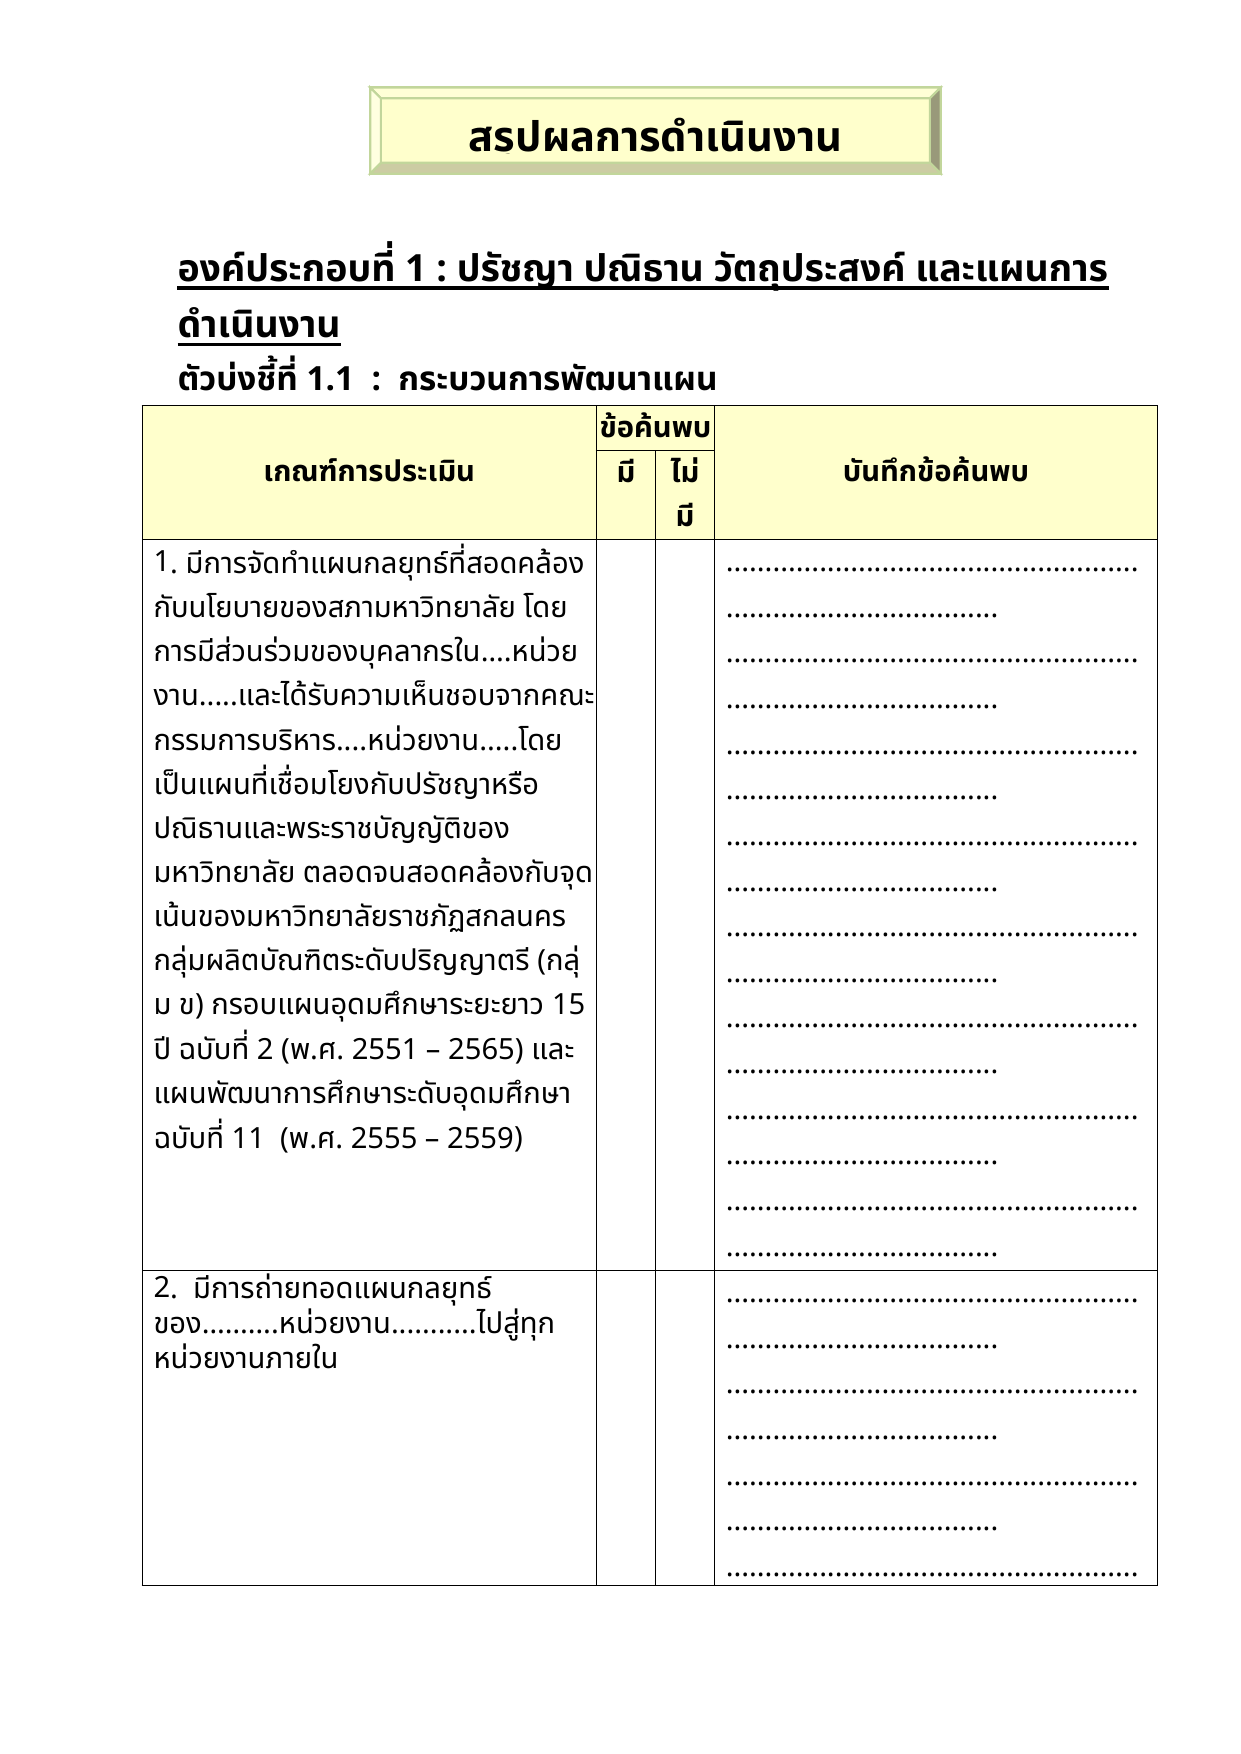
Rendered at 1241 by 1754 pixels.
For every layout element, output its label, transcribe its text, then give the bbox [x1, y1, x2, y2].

table_cell [597, 540, 655, 1270]
table_cell [656, 540, 714, 1270]
text ตัวบ่งชี้ที่ 1.1 : กระบวนการพัฒนาแผน [177, 354, 1142, 405]
table_header เกณฑ์การประเมิน [143, 406, 596, 539]
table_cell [715, 1271, 1157, 1585]
text องค์ประกอบที่ 1 : ปรัชญา ปณิธาน วัตถุประสงค์ และแผนการดำเนินงาน [177, 241, 1120, 354]
table_header บันทึกข้อค้นพบ [715, 406, 1157, 539]
table_cell 1. มีการจัดทำแผนกลยุทธ์ที่สอดคล้องกับนโยบายของสภามหาวิทยาลัย โดยการมีส่วนร่วมของบุคลากรใน….หน่วยงาน.....และได้รับความเห็นชอบจากคณะกรรมการบริหาร....หน่วยงาน.....โดยเป็นแผนที่เชื่อมโยงกับปรัชญาหรือปณิธานและพระราชบัญญัติของมหาวิทยาลัย ตลอดจนสอดคล้องกับจุดเน้นของมหาวิทยาลัยราชภัฏสกลนคร กลุ่มผลิตบัณฑิตระดับปริญญาตรี (กลุ่ม ข) กรอบแผนอุดมศึกษาระยะยาว 15 ปี ฉบับที่ 2 (พ.ศ. 2551 – 2565) และแผนพัฒนาการศึกษาระดับอุดมศึกษา ฉบับที่ 11 (พ.ศ. 2555 – 2559) [143, 540, 596, 1270]
table_cell ........................................................................................ ........................................................................................ ........................................................................................ ........................................................................................ ........................................................................................ ........................................................................................ ........................................................................................ ........................................................................................ [715, 540, 1157, 1270]
table_header ข้อค้นพบ [597, 406, 714, 450]
table_cell มี [597, 451, 655, 539]
table_cell [597, 1271, 655, 1585]
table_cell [143, 1271, 596, 1585]
table_cell [656, 1271, 714, 1585]
table_cell ไม่มี [656, 451, 714, 539]
